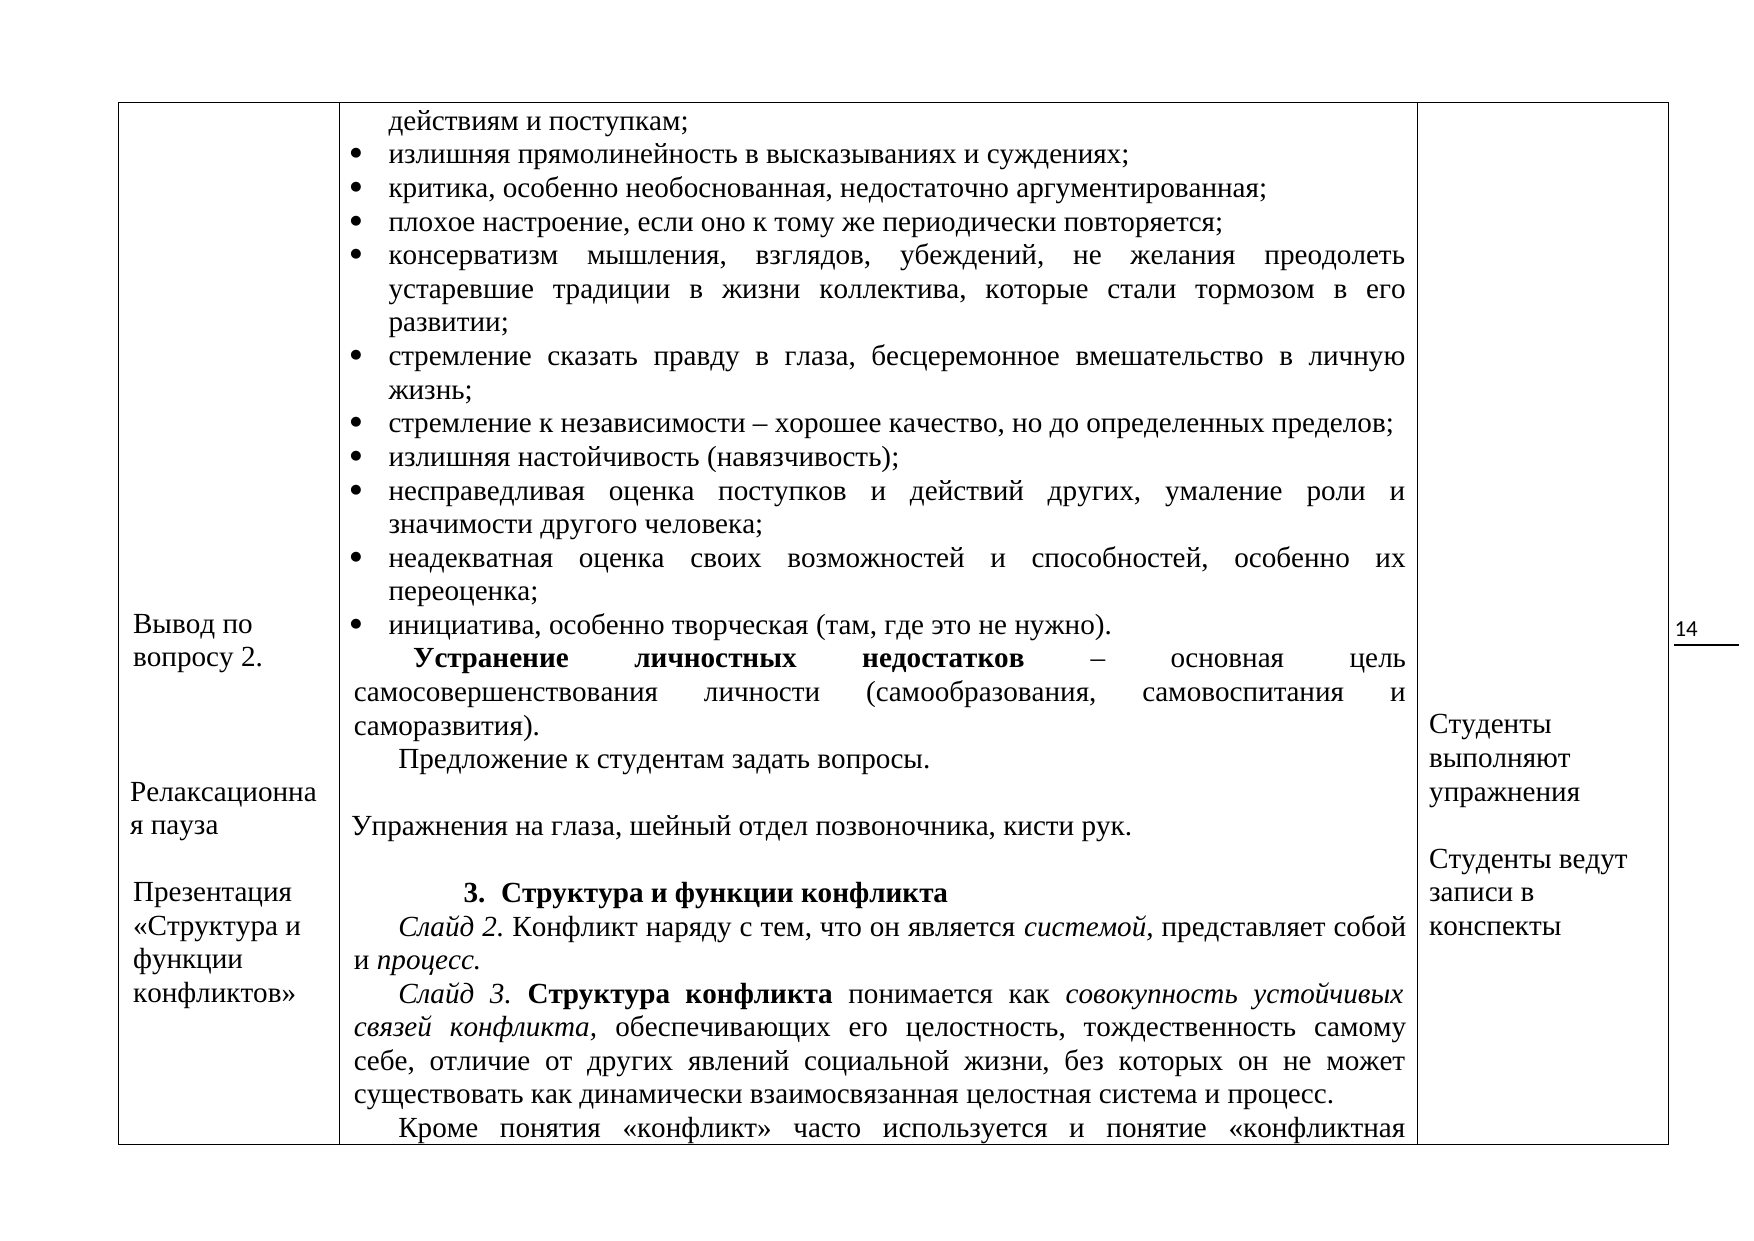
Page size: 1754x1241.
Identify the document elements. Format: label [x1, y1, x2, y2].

table_cell [119, 103, 339, 1144]
table_cell [340, 103, 1417, 1144]
table_cell [1418, 103, 1668, 1144]
